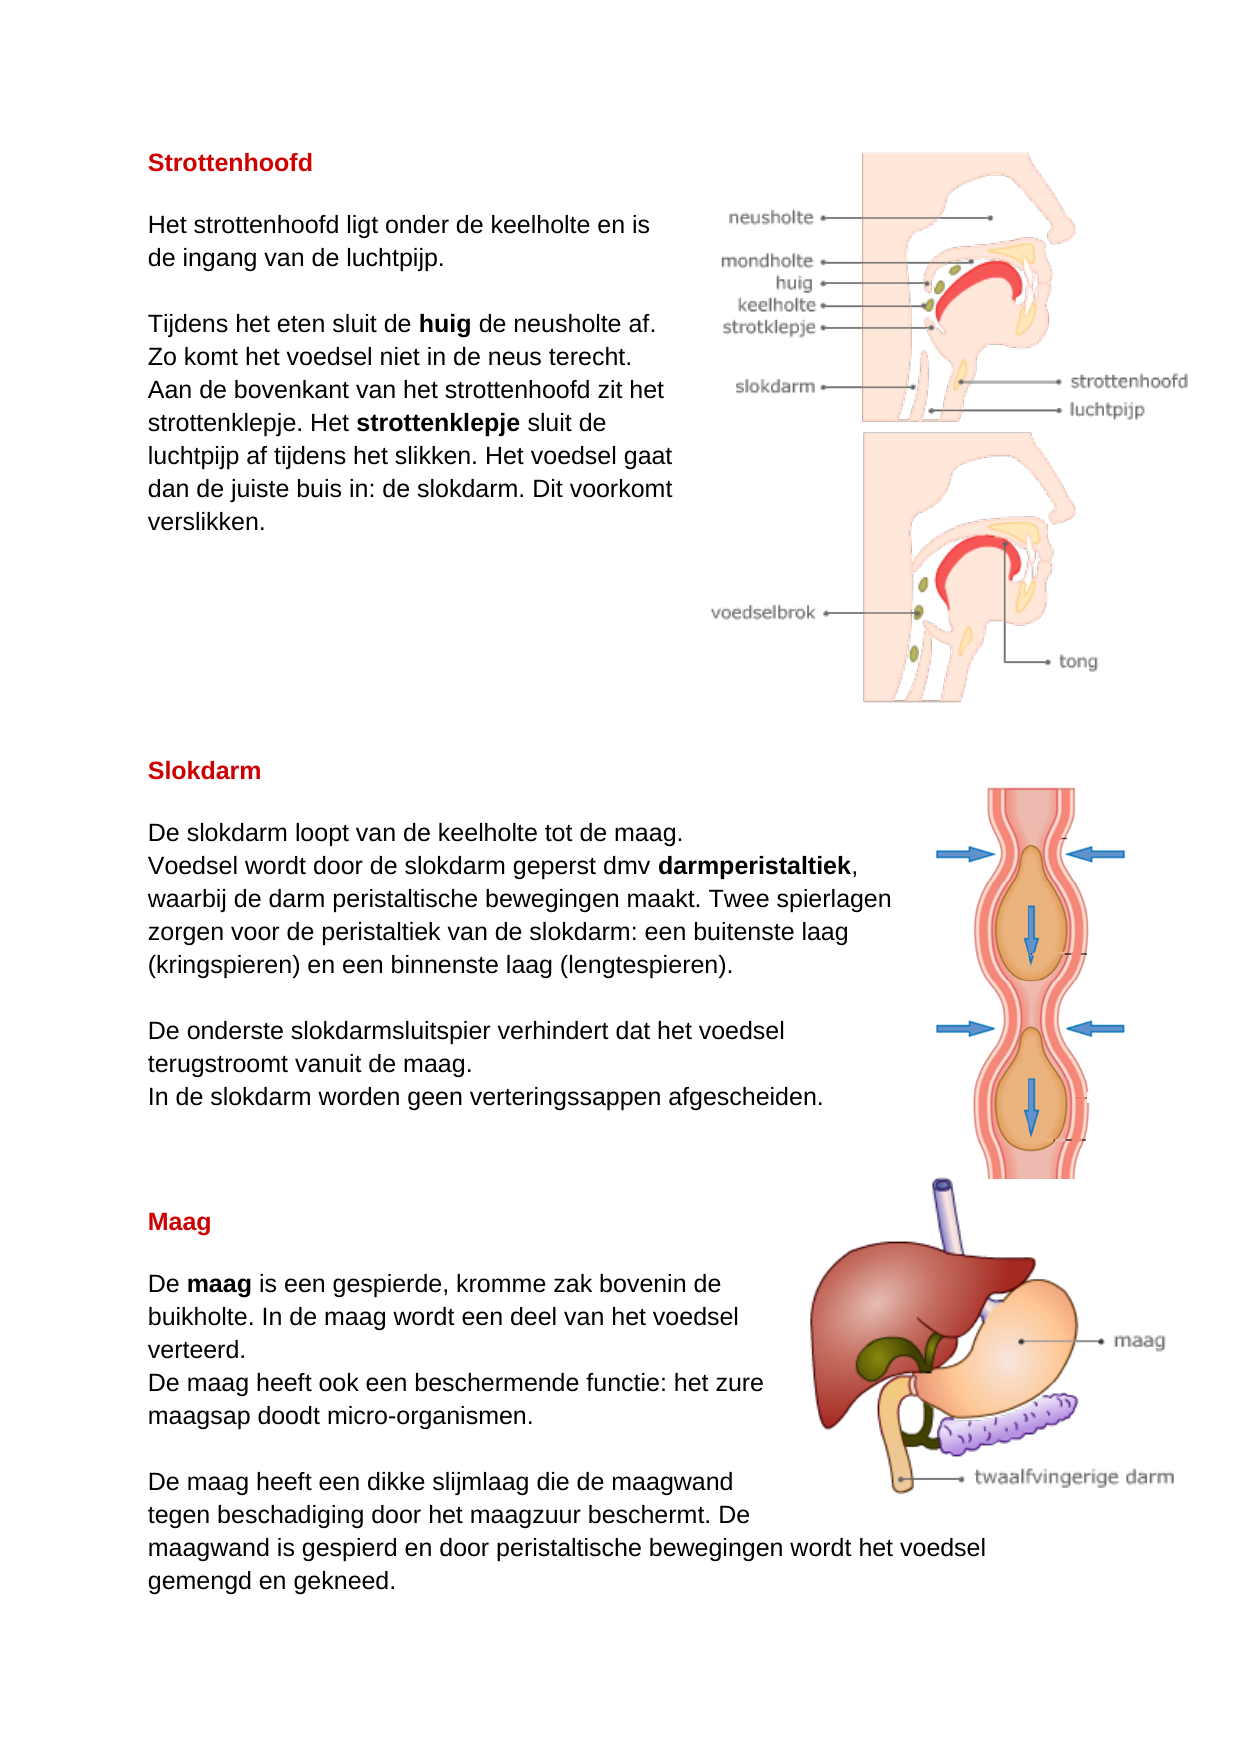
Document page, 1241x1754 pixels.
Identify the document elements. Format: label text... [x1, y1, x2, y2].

text Het strottenhoofd ligt onder de keelholte en is de ingang van de luchtpijp. Tijdens het eten sluit de huig de neusholte af. Zo komt het voedsel niet in de neus terecht. Aan de bovenkant van het strottenhoofd zit het strottenklepje. Het strottenklepje sluit de luchtpijp af tijdens het slikken. Het voedsel gaat dan de juiste buis in: de slokdarm. Dit voorkomt verslikken. [148, 210, 676, 536]
picture [781, 783, 1180, 1518]
text Slokdarm [148, 756, 1092, 784]
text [148, 1269, 1092, 1628]
text De slokdarm loopt van de keelholte tot de maag. Voedsel wordt door de slokdarm geperst dmv darmperistaltiek, waarbij de darm peristaltische bewegingen maakt. Twee spierlagen zorgen voor de peristaltiek van de slokdarm: een buitenste laag (kringspieren) en een binnenste laag (lengtespieren). De onderste slokdarmsluitspier verhindert dat het voedsel terugstroomt vanuit de maag. In de slokdarm worden geen verteringssappen afgescheiden. [148, 818, 930, 1111]
picture [676, 148, 1198, 734]
text Strottenhoofd [148, 148, 676, 176]
text Maag [148, 1207, 781, 1235]
